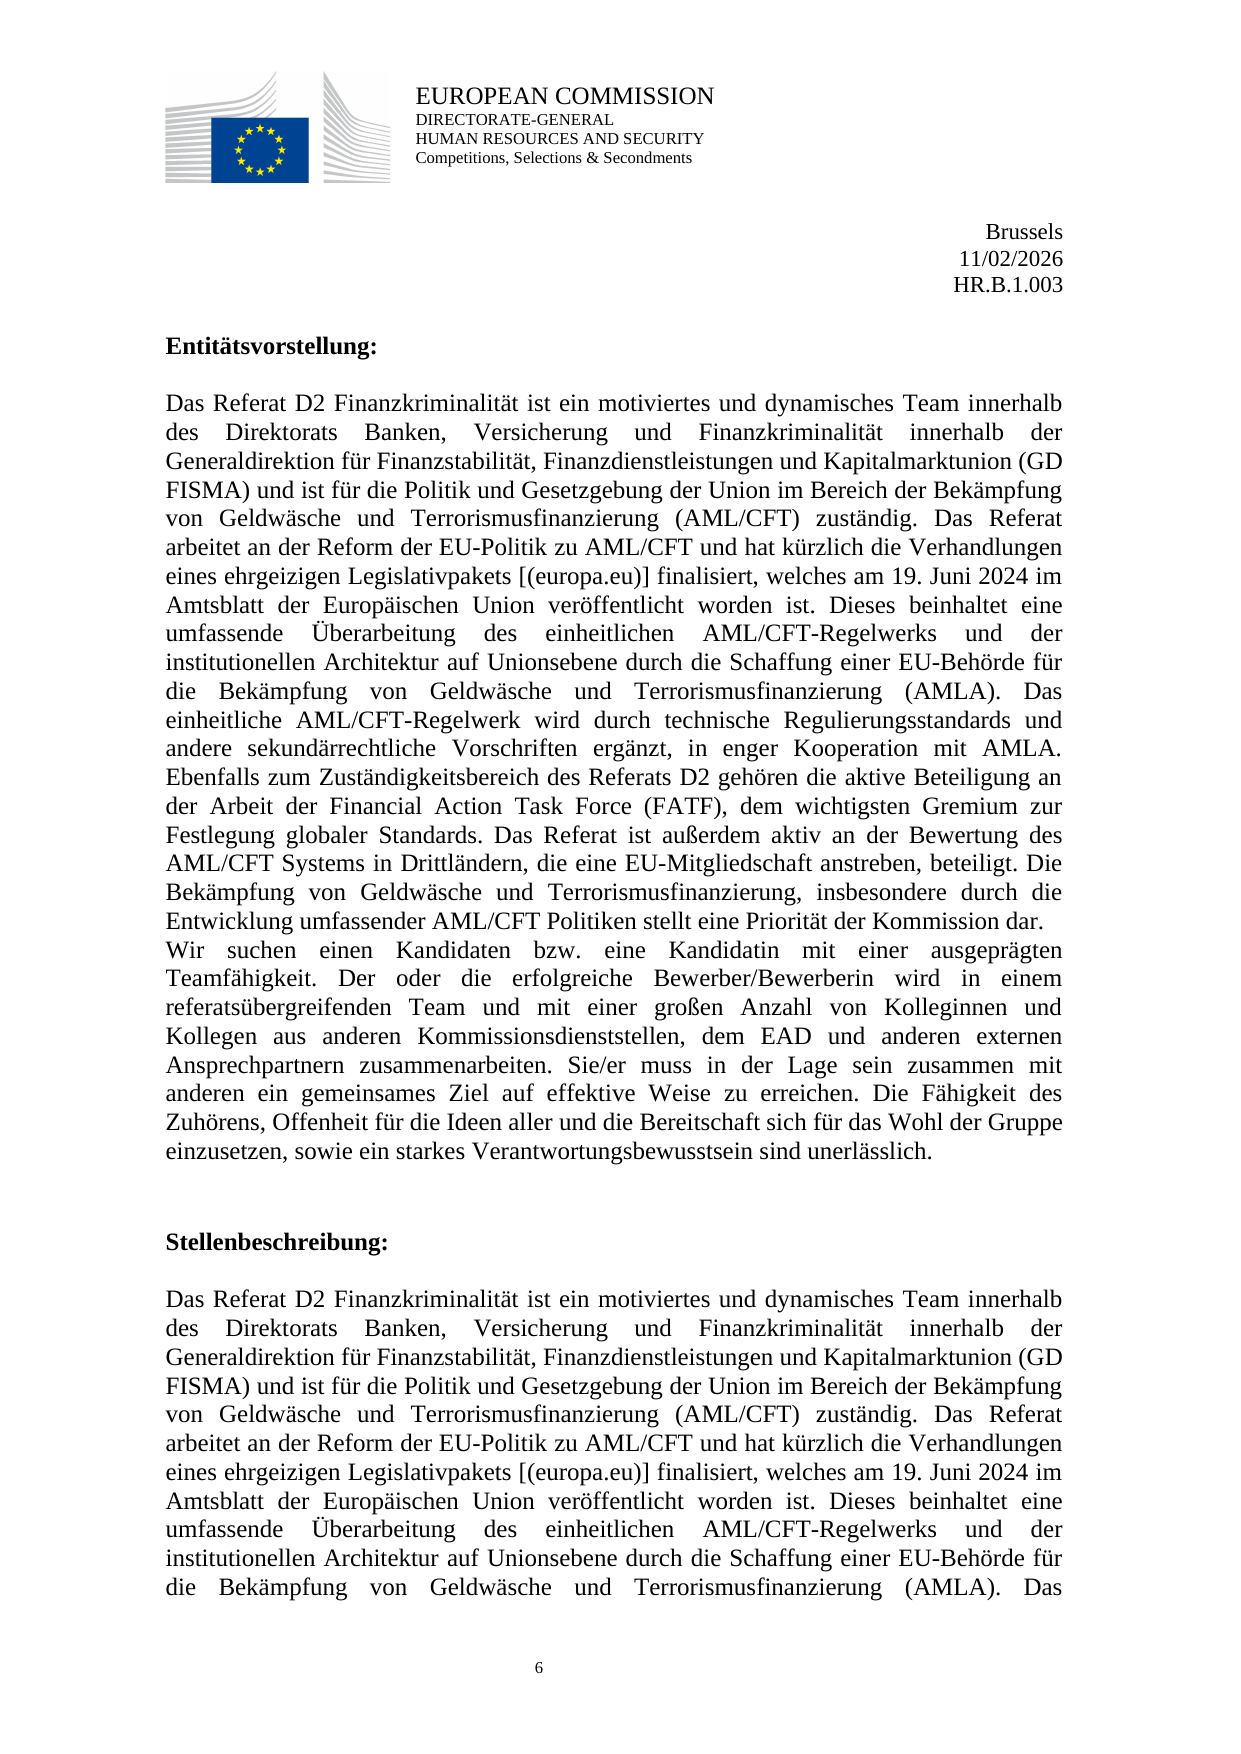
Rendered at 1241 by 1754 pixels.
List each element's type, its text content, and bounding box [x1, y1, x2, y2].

text Wir suchen einen Kandidaten bzw. eine Kandidatin mit einer ausgeprägten Teamfähigkeit. Der oder die erfolgreiche Bewerber/Bewerberin wird in einem referatsübergreifenden Team und mit einer großen Anzahl von Kolleginnen und Kollegen aus anderen Kommissionsdienststellen, dem EAD und anderen externen Ansprechpartnern zusammenarbeiten. Sie/er muss in der Lage sein zusammen mit anderen ein gemeinsames Ziel auf effektive Weise zu erreichen. Die Fähigkeit des Zuhörens, Offenheit für die Ideen aller und die Bereitschaft sich für das Wohl der Gruppe einzusetzen, sowie ein starkes Verantwortungsbewusstsein sind unerlässlich. [165, 935, 1063, 1165]
text HR.B.1.003 [165, 271, 1063, 297]
picture [165, 71, 391, 183]
text Entitätsvorstellung: [165, 331, 1063, 360]
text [165, 1284, 1063, 1601]
text Stellenbeschreibung: [165, 1227, 1063, 1256]
text 11/02/2026 [165, 245, 1063, 271]
text Brussels [165, 134, 1063, 245]
